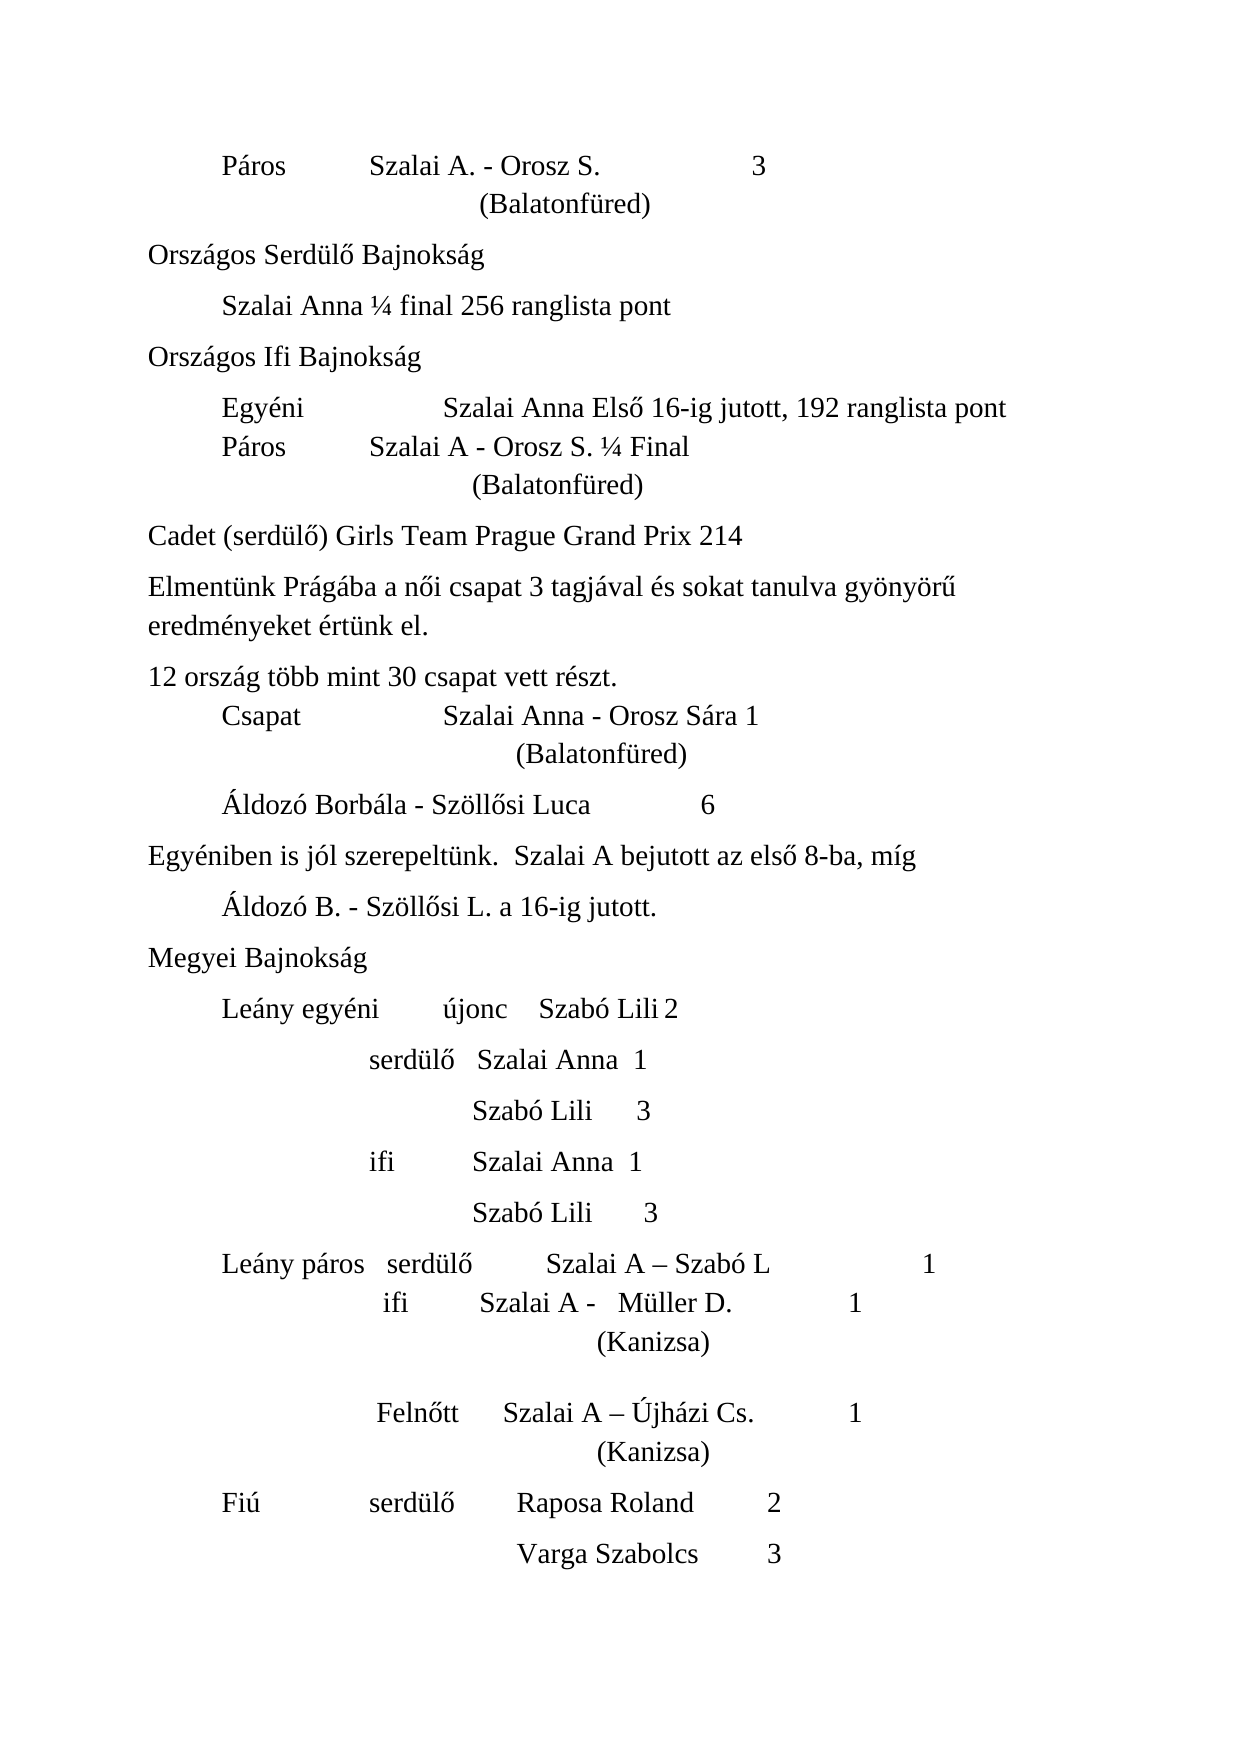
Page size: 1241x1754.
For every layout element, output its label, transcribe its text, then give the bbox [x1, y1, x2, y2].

text (Balatonfüred) [148, 186, 1093, 220]
text Áldozó B. - Szöllősi L. a 16-ig jutott. [148, 889, 1093, 923]
text Egyéni Szalai Anna Első 16-ig jutott, 192 ranglista pont [148, 390, 1093, 424]
text (Kanizsa) [148, 1434, 1093, 1467]
text Fiú serdülő Raposa Roland 2 [148, 1485, 1093, 1518]
text Páros Szalai A - Orosz S. ¼ Final [148, 429, 1093, 462]
text 12 ország több mint 30 csapat vett részt. [148, 659, 1093, 693]
text (Balatonfüred) [148, 467, 1093, 501]
text Csapat Szalai Anna - Orosz Sára 1 [148, 698, 1093, 731]
text serdülő Szalai Anna 1 [148, 1042, 1093, 1076]
text Cadet (serdülő) Girls Team Prague Grand Prix 214 [148, 518, 1093, 552]
text (Kanizsa) [148, 1324, 1093, 1357]
text Leány egyéni újonc Szabó Lili 2 [148, 991, 1093, 1025]
text Áldozó Borbála - Szöllősi Luca 6 [148, 787, 1093, 821]
text Egyéniben is jól szerepeltünk. Szalai A bejutott az első 8-ba, míg [148, 838, 1093, 872]
text Szabó Lili 3 [148, 1093, 1093, 1127]
text Országos Ifi Bajnokság [148, 339, 1093, 373]
text Megyei Bajnokság [148, 940, 1093, 974]
text ifi Szalai A - Müller D. 1 [148, 1285, 1093, 1319]
text Felnőtt Szalai A – Újházi Cs. 1 [295, 1395, 1093, 1429]
text Leány páros serdülő Szalai A – Szabó L 1 [148, 1247, 1093, 1280]
text Varga Szabolcs 3 [148, 1536, 1093, 1569]
text Páros Szalai A. - Orosz S. 3 [148, 148, 1093, 181]
text Elmentünk Prágába a női csapat 3 tagjával és sokat tanulva gyönyörű eredményeket értünk el. [148, 569, 1093, 642]
text Országos Serdülő Bajnokság [148, 237, 1093, 271]
text Szalai Anna ¼ final 256 ranglista pont [148, 288, 1093, 322]
text (Balatonfüred) [148, 736, 1093, 770]
text Szabó Lili 3 [148, 1196, 1093, 1229]
text ifi Szalai Anna 1 [148, 1144, 1093, 1178]
